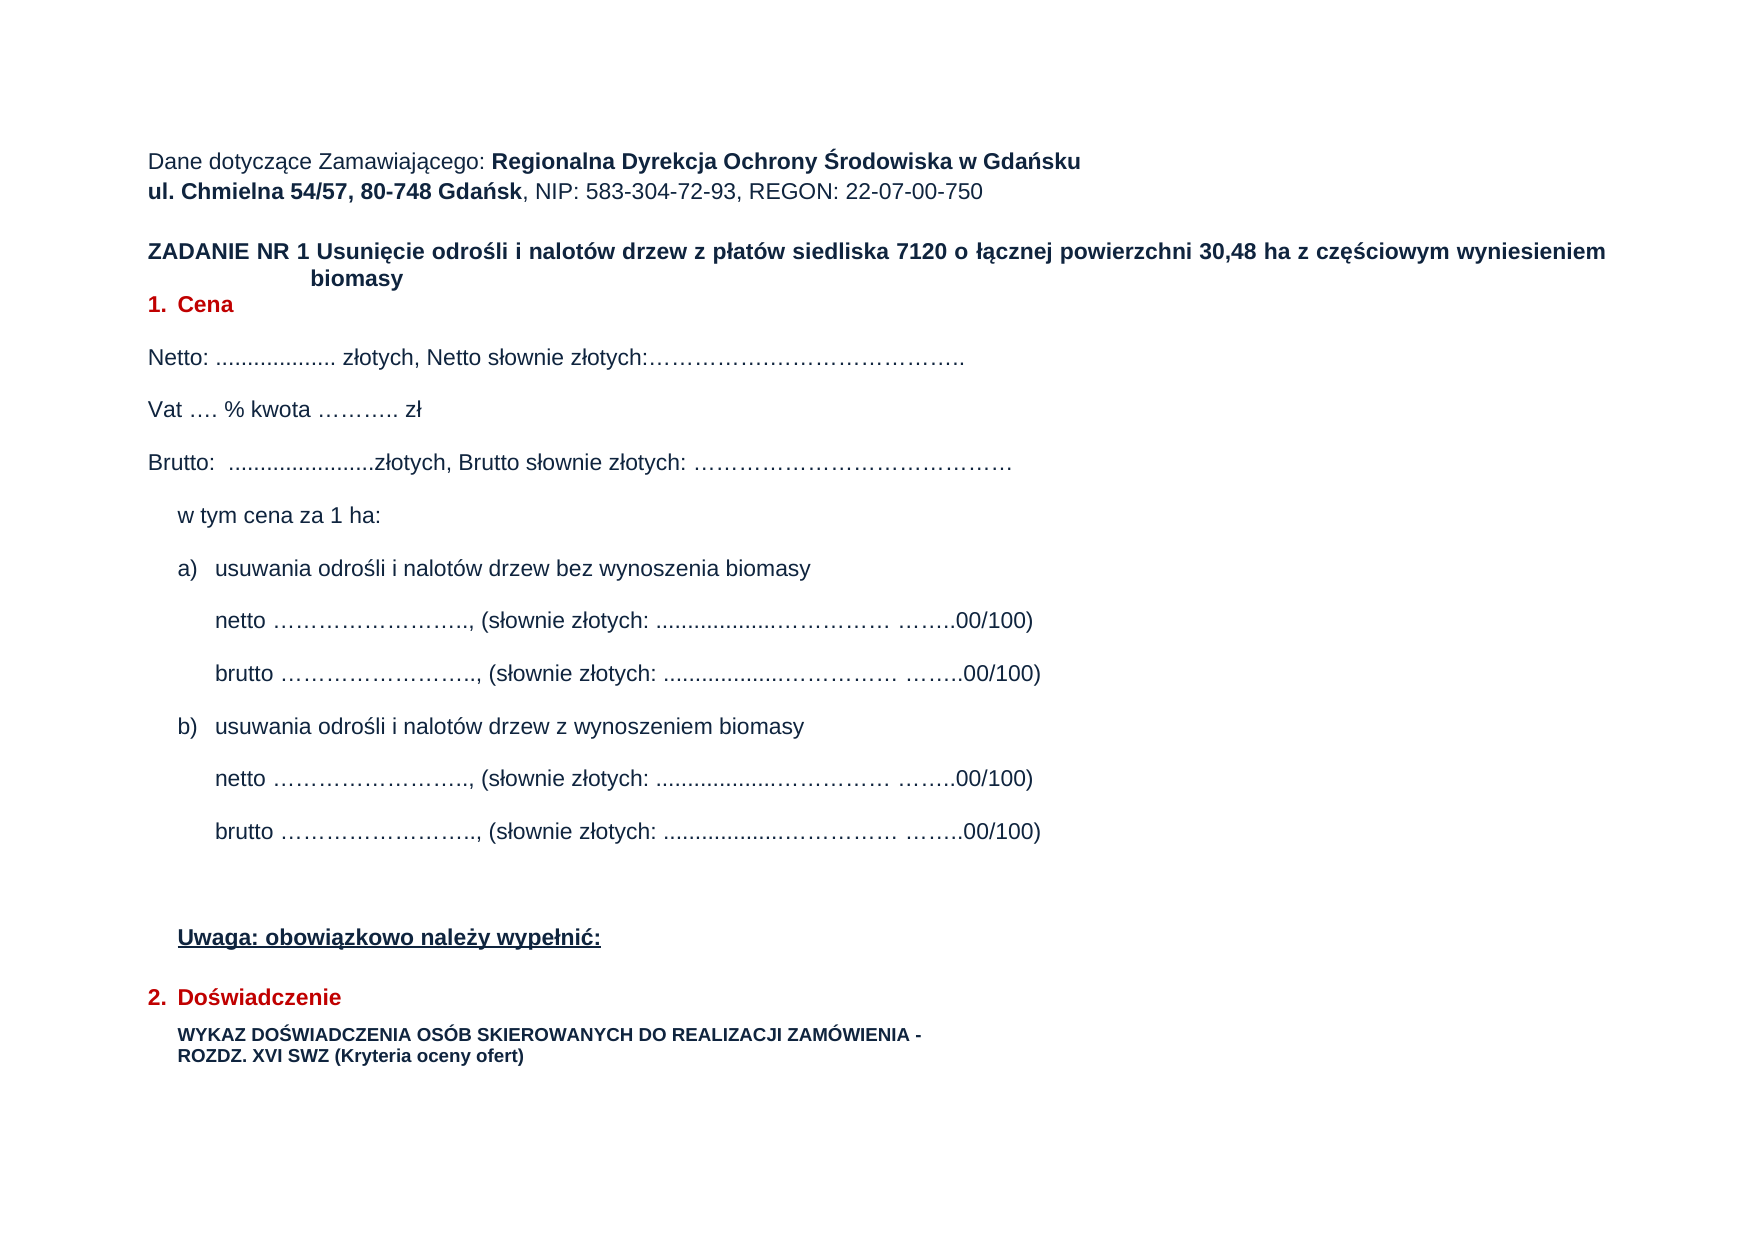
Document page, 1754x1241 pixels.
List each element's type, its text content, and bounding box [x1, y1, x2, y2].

list brutto …………………….., (słownie złotych: ...................…………… ……..00/100) [215, 818, 1606, 844]
text Dane dotyczące Zamawiającego: Regionalna Dyrekcja Ochrony Środowiska w Gdańsku [148, 148, 1606, 174]
text ul. Chmielna 54/57, 80-748 Gdańsk, NIP: 583-304-72-93, REGON: 22-07-00-750 [148, 178, 1606, 204]
list ROZDZ. XVI SWZ (Kryteria oceny ofert) [177, 1045, 1606, 1066]
list netto …………………….., (słownie złotych: ...................…………… ……..00/100) [215, 607, 1606, 633]
list usuwania odrośli i nalotów drzew bez wynoszenia biomasy [177, 554, 1606, 581]
text Vat …. % kwota ……….. zł [148, 396, 1606, 423]
text ZADANIE NR 1 Usunięcie odrośli i nalotów drzew z płatów siedliska 7120 o łącznej powierzchni 30,48 ha z częściowym wyniesieniem biomasy [148, 238, 1606, 291]
list WYKAZ DOŚWIADCZENIA OSÓB SKIEROWANYCH DO REALIZACJI ZAMÓWIENIA - [177, 1023, 1606, 1045]
text Uwaga: obowiązkowo należy wypełnić: [148, 923, 1606, 950]
list netto …………………….., (słownie złotych: ...................…………… ……..00/100) [215, 765, 1606, 792]
list brutto …………………….., (słownie złotych: ...................…………… ……..00/100) [215, 660, 1606, 686]
text Brutto: .......................złotych, Brutto słownie złotych: …………………………………… [148, 449, 1606, 475]
list Cena [148, 291, 1606, 317]
text w tym cena za 1 ha: [177, 502, 1606, 528]
list usuwania odrośli i nalotów drzew z wynoszeniem biomasy [177, 713, 1606, 739]
text Netto: ................... złotych, Netto słownie złotych:…………….…………………….. [148, 344, 1606, 370]
list Doświadczenie [148, 984, 1606, 1010]
